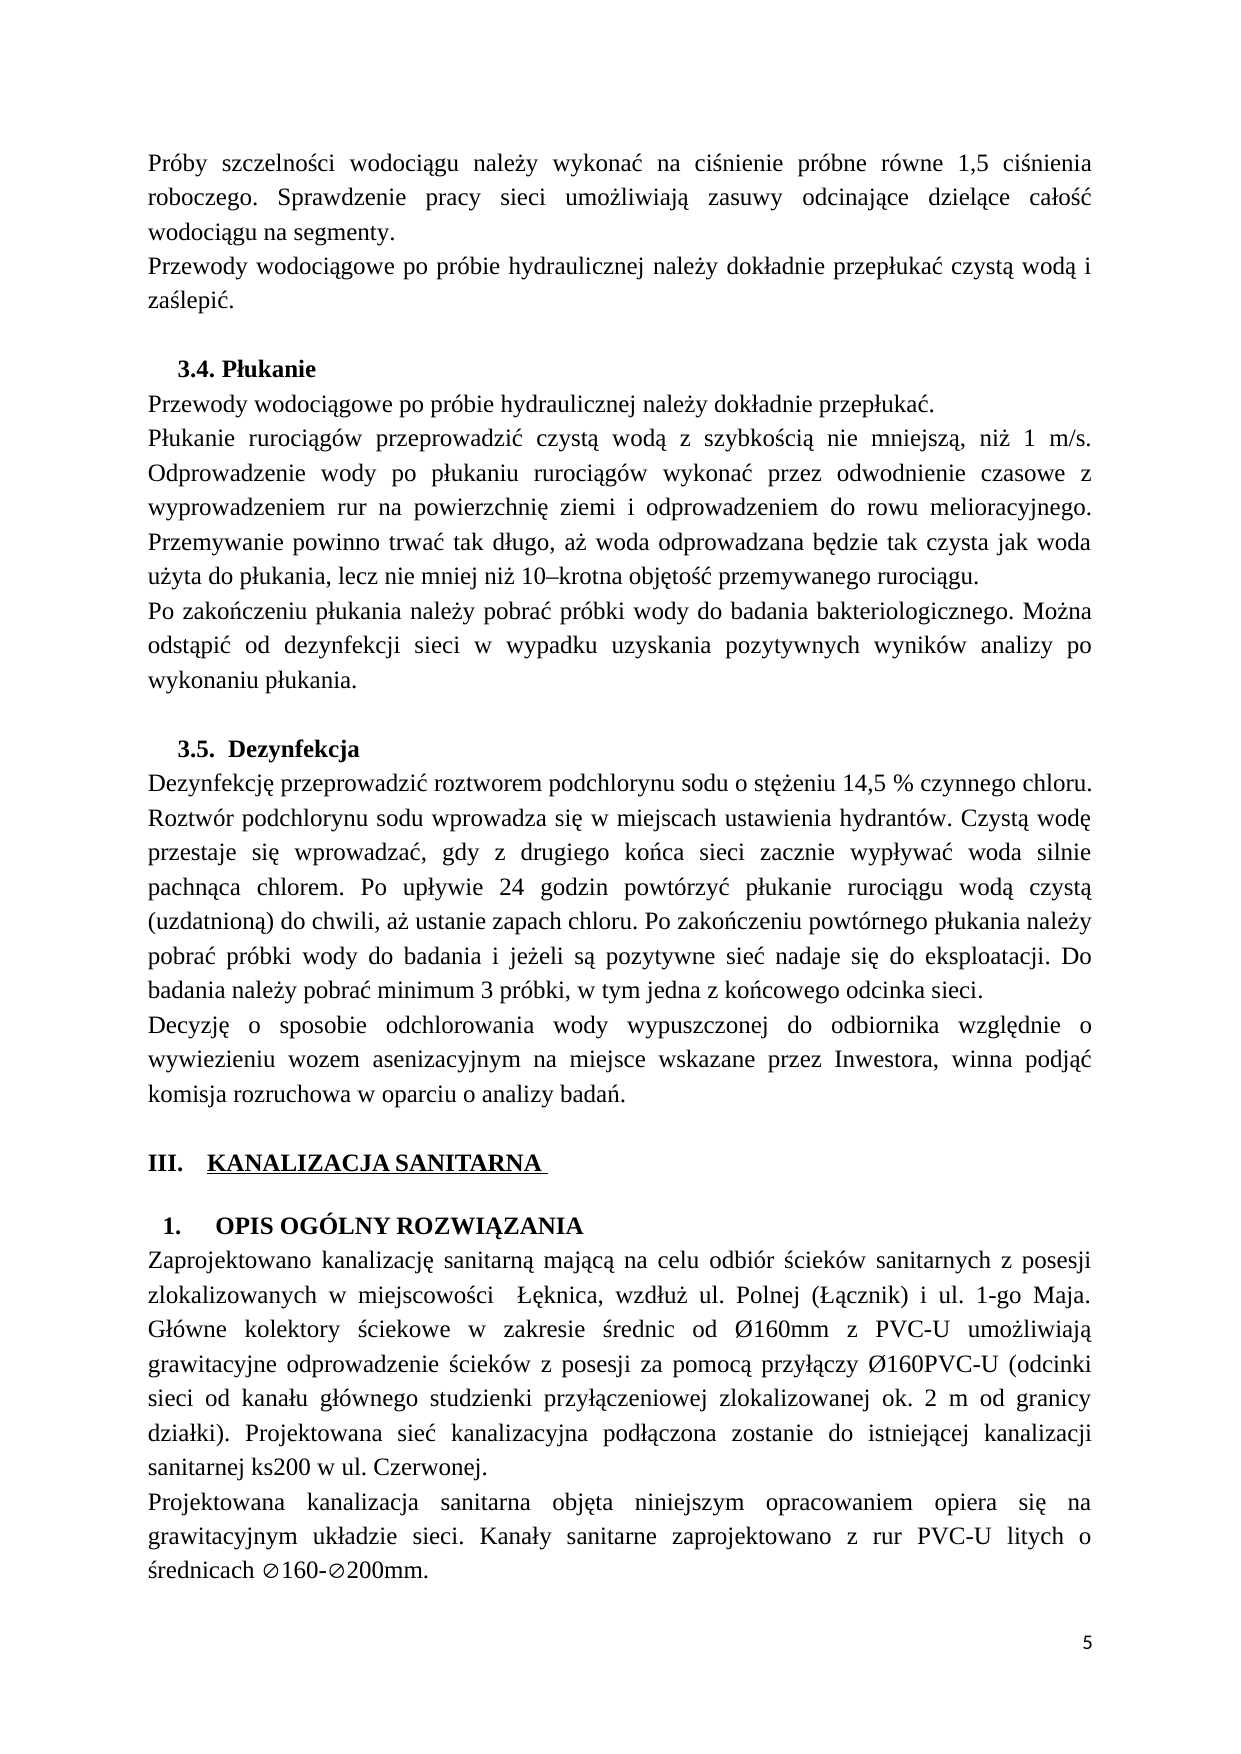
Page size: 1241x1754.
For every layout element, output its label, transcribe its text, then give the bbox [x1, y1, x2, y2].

text Płukanie rurociągów przeprowadzić czystą wodą z szybkością nie mniejszą, niż 1 m/s. Odprowadzenie wody po płukaniu rurociągów wykonać przez odwodnienie czasowe z wyprowadzeniem rur na powierzchnię ziemi i odprowadzeniem do rowu melioracyjnego. Przemywanie powinno trwać tak długo, aż woda odprowadzana będzie tak czysta jak woda użyta do płukania, lecz nie mniej niż 10–krotna objętość przemywanego rurociągu. [148, 423, 1092, 590]
text Dezynfekcję przeprowadzić roztworem podchlorynu sodu o stężeniu 14,5 % czynnego chloru. Roztwór podchlorynu sodu wprowadza się w miejscach ustawienia hydrantów. Czystą wodę przestaje się wprowadzać, gdy z drugiego końca sieci zacznie wypływać woda silnie pachnąca chlorem. Po upływie 24 godzin powtórzyć płukanie rurociągu wodą czystą (uzdatnioną) do chwili, aż ustanie zapach chloru. Po zakończeniu powtórnego płukania należy pobrać próbki wody do badania i jeżeli są pozytywne sieć nadaje się do eksploatacji. Do badania należy pobrać minimum 3 próbki, w tym jedna z końcowego odcinka sieci. [148, 768, 1092, 1004]
text Projektowana kanalizacja sanitarna objęta niniejszym opracowaniem opiera się na grawitacyjnym układzie sieci. Kanały sanitarne zaprojektowano z rur PVC-U litych o średnicach 160-200mm. [148, 1487, 1092, 1584]
subtitle Płukanie [177, 354, 1092, 383]
text Przewody wodociągowe po próbie hydraulicznej należy dokładnie przepłukać czystą wodą i zaślepić. [148, 251, 1092, 314]
text Po zakończeniu płukania należy pobrać próbki wody do badania bakteriologicznego. Można odstąpić od dezynfekcji sieci w wypadku uzyskania pozytywnych wyników analizy po wykonaniu płukania. [148, 596, 1092, 694]
subtitle KANALIZACJA SANITARNA [148, 1148, 1092, 1176]
text Próby szczelności wodociągu należy wykonać na ciśnienie próbne równe 1,5 ciśnienia roboczego. Sprawdzenie pracy sieci umożliwiają zasuwy odcinające dzielące całość wodociągu na segmenty. [148, 148, 1092, 245]
text Zaprojektowano kanalizację sanitarną mającą na celu odbiór ścieków sanitarnych z posesji zlokalizowanych w miejscowości Łęknica, wzdłuż ul. Polnej (Łącznik) i ul. 1-go Maja. Główne kolektory ściekowe w zakresie średnic od Ø160mm z PVC-U umożliwiają grawitacyjne odprowadzenie ścieków z posesji za pomocą przyłączy Ø160PVC-U (odcinki sieci od kanału głównego studzienki przyłączeniowej zlokalizowanej ok. 2 m od granicy działki). Projektowana sieć kanalizacyjna podłączona zostanie do istniejącej kanalizacji sanitarnej ks200 w ul. Czerwonej. [148, 1245, 1092, 1481]
text Przewody wodociągowe po próbie hydraulicznej należy dokładnie przepłukać. [148, 389, 1092, 418]
subtitle OPIS OGÓLNY ROZWIĄZANIA [162, 1211, 1092, 1239]
subtitle Dezynfekcja [177, 734, 1092, 763]
text Decyzję o sposobie odchlorowania wody wypuszczonej do odbiornika względnie o wywiezieniu wozem asenizacyjnym na miejsce wskazane przez Inwestora, winna podjąć komisja rozruchowa w oparciu o analizy badań. [148, 1010, 1092, 1107]
